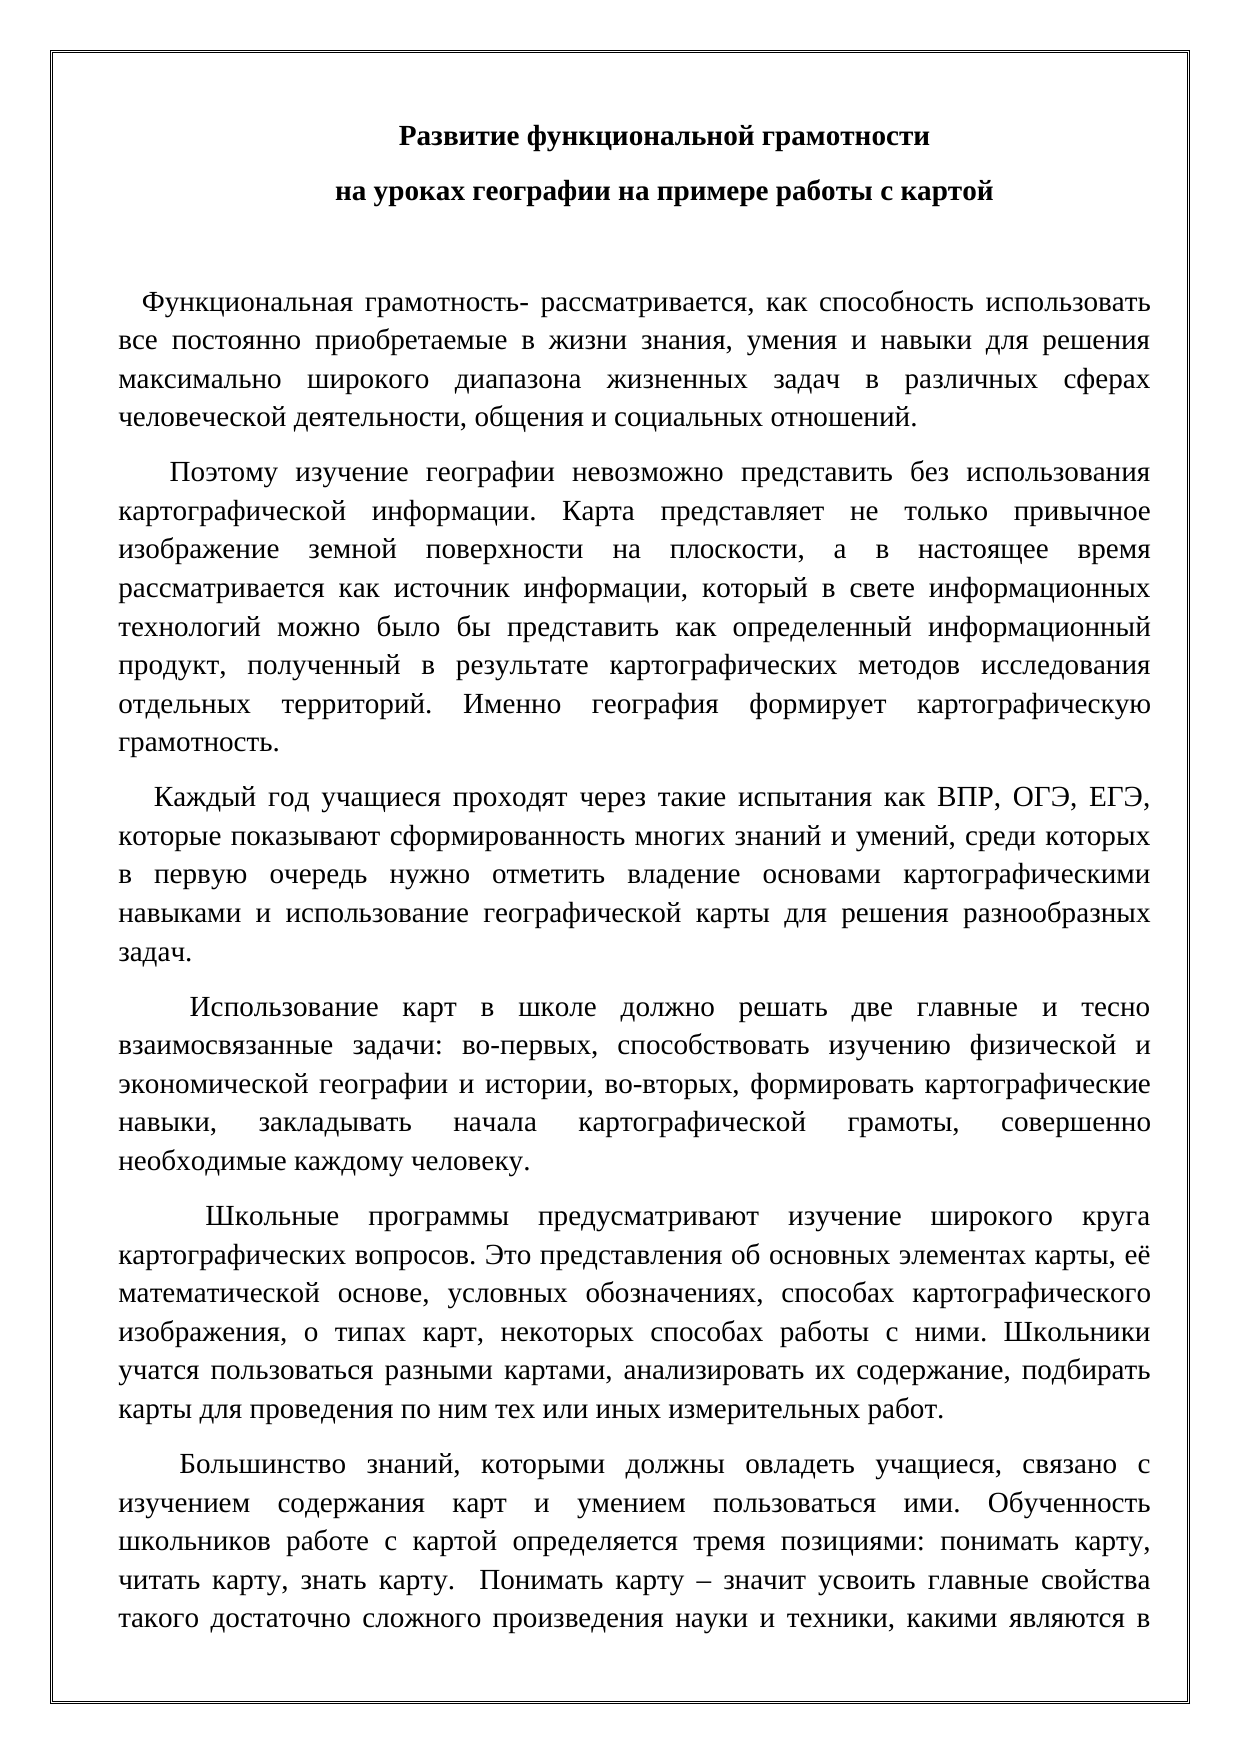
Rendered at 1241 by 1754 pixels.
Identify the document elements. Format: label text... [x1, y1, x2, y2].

text Функциональная грамотность- рассматривается, как способность использовать все постоянно приобретаемые в жизни знания, умения и навыки для решения максимально широкого диапазона жизненных задач в различных сферах человеческой деятельности, общения и социальных отношений. [118, 284, 1152, 433]
text Каждый год учащиеся проходят через такие испытания как ВПР, ОГЭ, ЕГЭ, которые показывают сформированность многих знаний и умений, среди которых в первую очередь нужно отметить владение основами картографическими навыками и использование географической карты для решения разнообразных задач. [118, 779, 1152, 967]
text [118, 1446, 1152, 1634]
text Использование карт в школе должно решать две главные и тесно взаимосвязанные задачи: во-первых, способствовать изучению физической и экономической географии и истории, во-вторых, формировать картографические навыки, закладывать начала картографической грамоты, совершенно необходимые каждому человеку. [118, 989, 1152, 1177]
text на уроках географии на примере работы с картой [177, 173, 1152, 207]
text Поэтому изучение географии невозможно представить без использования картографической информации. Карта представляет не только привычное изображение земной поверхности на плоскости, а в настоящее время рассматривается как источник информации, который в свете информационных технологий можно было бы представить как определенный информационный продукт, полученный в результате картографических методов исследования отдельных территорий. Именно география формирует картографическую грамотность. [118, 454, 1152, 758]
text Развитие функциональной грамотности [177, 118, 1152, 152]
text Школьные программы предусматривают изучение широкого круга картографических вопросов. Это представления об основных элементах карты, её математической основе, условных обозначениях, способах картографического изображения, о типах карт, некоторых способах работы с ними. Школьники учатся пользоваться разными картами, анализировать их содержание, подбирать карты для проведения по ним тех или иных измерительных работ. [118, 1198, 1152, 1424]
